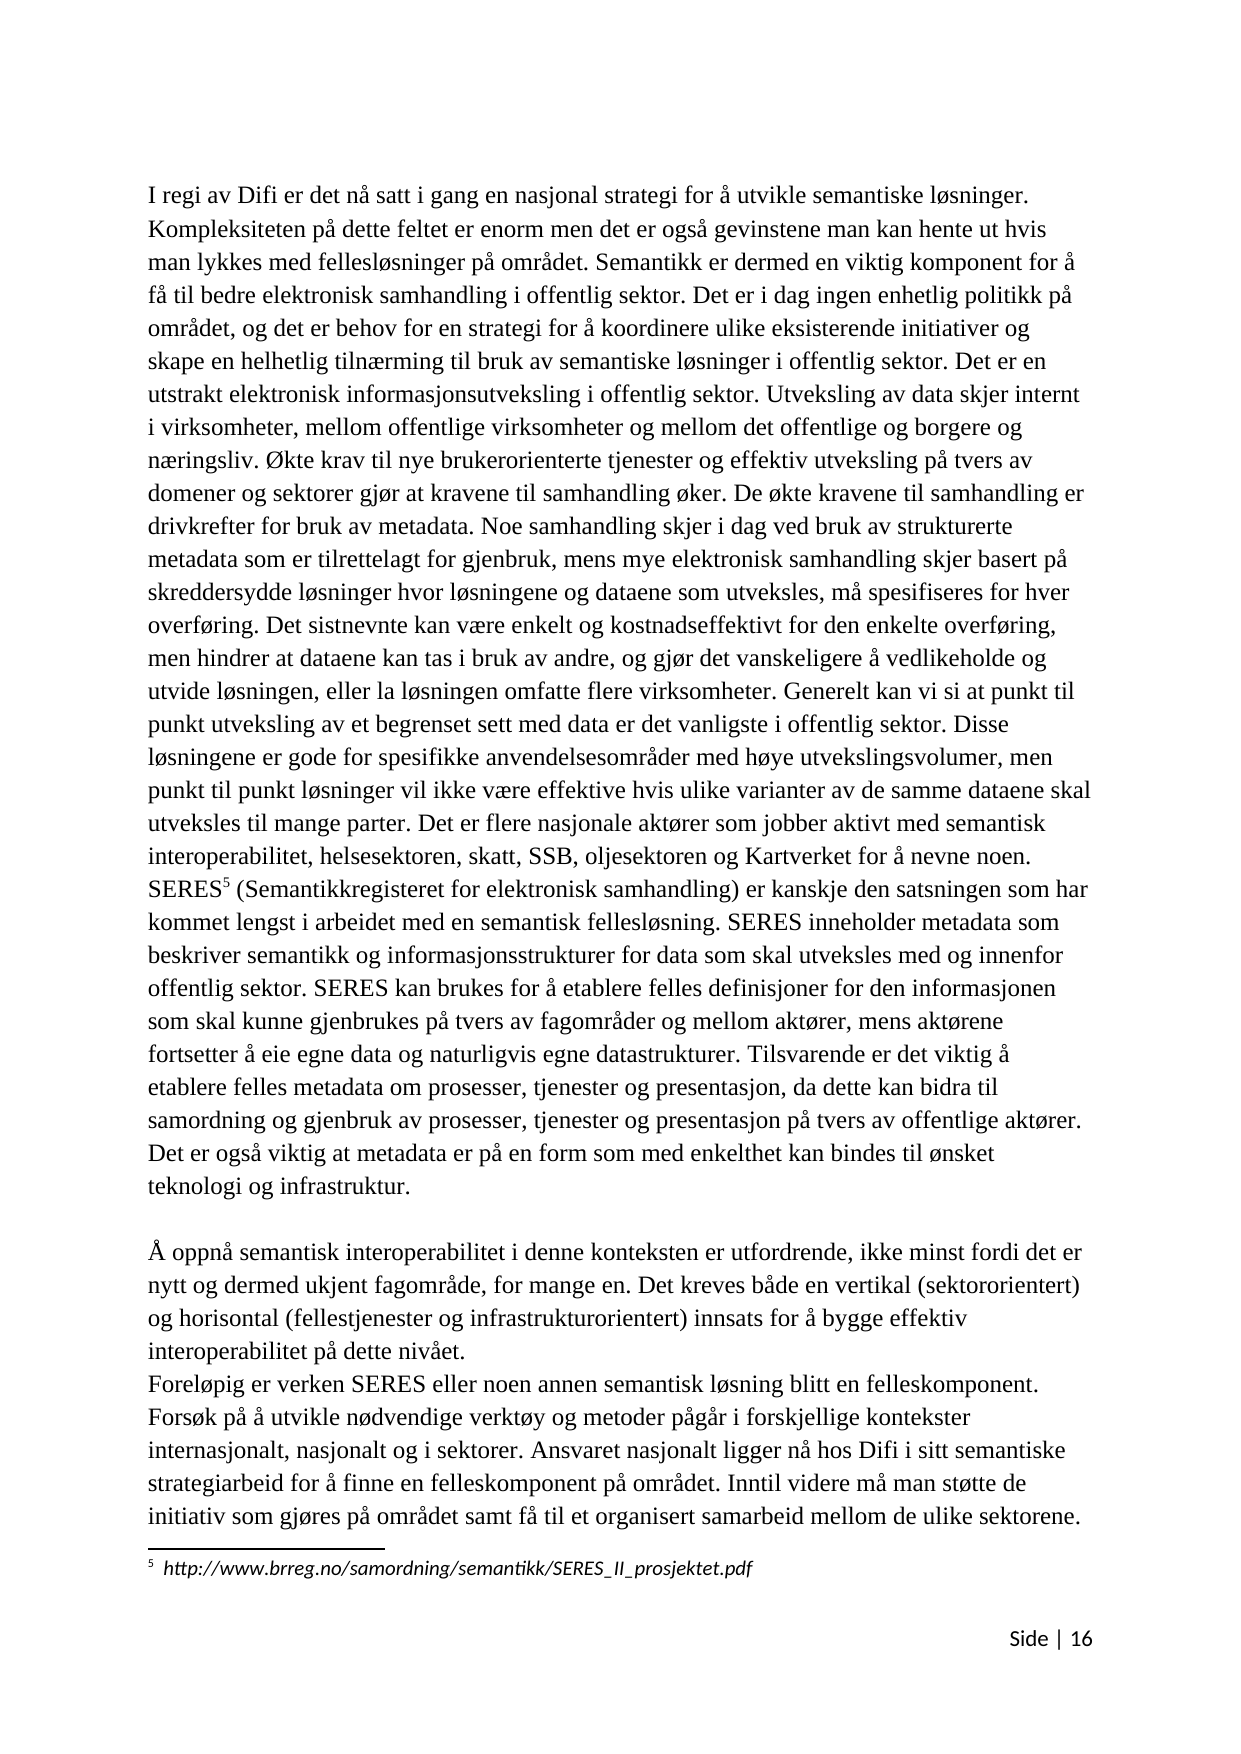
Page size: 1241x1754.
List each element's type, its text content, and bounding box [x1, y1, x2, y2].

text Foreløpig er verken SERES eller noen annen semantisk løsning blitt en felleskomponent. Forsøk på å utvikle nødvendige verktøy og metoder pågår i forskjellige kontekster internasjonalt, nasjonalt og i sektorer. Ansvaret nasjonalt ligger nå hos Difi i sitt semantiske strategiarbeid for å finne en felleskomponent på området. Inntil videre må man støtte de initiativ som gjøres på området samt få til et organisert samarbeid mellom de ulike sektorene. [148, 1369, 1093, 1530]
text Å oppnå semantisk interoperabilitet i denne konteksten er utfordrende, ikke minst fordi det er nytt og dermed ukjent fagområde, for mange en. Det kreves både en vertikal (sektororientert) og horisontal (fellestjenester og infrastrukturorientert) innsats for å bygge effektiv interoperabilitet på dette nivået. [148, 1237, 1093, 1365]
text I regi av Difi er det nå satt i gang en nasjonal strategi for å utvikle semantiske løsninger. Kompleksiteten på dette feltet er enorm men det er også gevinstene man kan hente ut hvis man lykkes med fellesløsninger på området. Semantikk er dermed en viktig komponent for å få til bedre elektronisk samhandling i offentlig sektor. Det er i dag ingen enhetlig politikk på området, og det er behov for en strategi for å koordinere ulike eksisterende initiativer og skape en helhetlig tilnærming til bruk av semantiske løsninger i offentlig sektor. Det er en utstrakt elektronisk informasjonsutveksling i offentlig sektor. Utveksling av data skjer internt i virksomheter, mellom offentlige virksomheter og mellom det offentlige og borgere og næringsliv. Økte krav til nye brukerorienterte tjenester og effektiv utveksling på tvers av domener og sektorer gjør at kravene til samhandling øker. De økte kravene til samhandling er drivkrefter for bruk av metadata. Noe samhandling skjer i dag ved bruk av strukturerte metadata som er tilrettelagt for gjenbruk, mens mye elektronisk samhandling skjer basert på skreddersydde løsninger hvor løsningene og dataene som utveksles, må spesifiseres for hver overføring. Det sistnevnte kan være enkelt og kostnadseffektivt for den enkelte overføring, men hindrer at dataene kan tas i bruk av andre, og gjør det vanskeligere å vedlikeholde og utvide løsningen, eller la løsningen omfatte flere virksomheter. Generelt kan vi si at punkt til punkt utveksling av et begrenset sett med data er det vanligste i offentlig sektor. Disse løsningene er gode for spesifikke anvendelsesområder med høye utvekslingsvolumer, men punkt til punkt løsninger vil ikke være effektive hvis ulike varianter av de samme dataene skal utveksles til mange parter. Det er flere nasjonale aktører som jobber aktivt med semantisk interoperabilitet, helsesektoren, skatt, SSB, oljesektoren og Kartverket for å nevne noen. SERES (Semantikkregisteret for elektronisk samhandling) er kanskje den satsningen som har kommet lengst i arbeidet med en semantisk fellesløsning. SERES inneholder metadata som beskriver semantikk og informasjonsstrukturer for data som skal utveksles med og innenfor offentlig sektor. SERES kan brukes for å etablere felles definisjoner for den informasjonen som skal kunne gjenbrukes på tvers av fagområder og mellom aktører, mens aktørene fortsetter å eie egne data og naturligvis egne datastrukturer. Tilsvarende er det viktig å etablere felles metadata om prosesser, tjenester og presentasjon, da dette kan bidra til samordning og gjenbruk av prosesser, tjenester og presentasjon på tvers av offentlige aktører. Det er også viktig at metadata er på en form som med enkelthet kan bindes til ønsket teknologi og infrastruktur. [148, 181, 1093, 1200]
